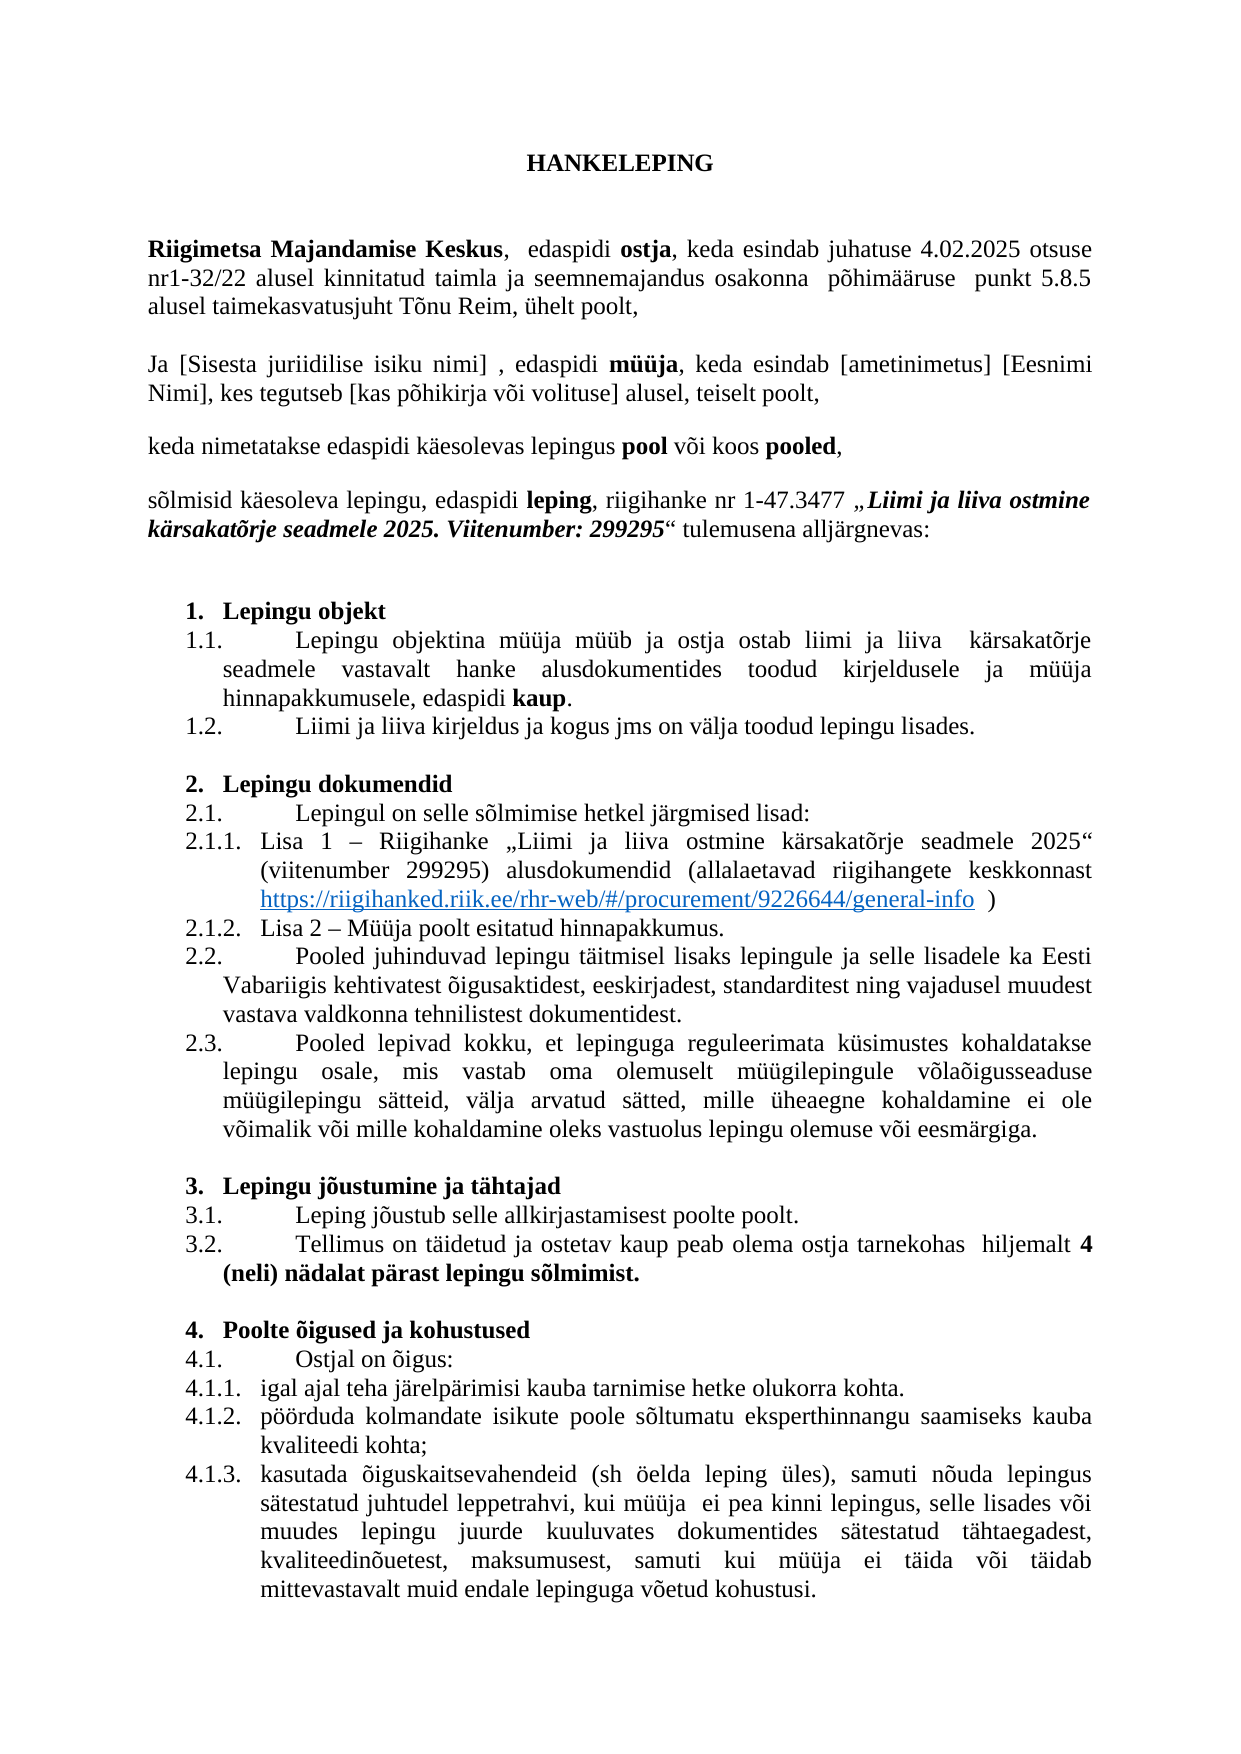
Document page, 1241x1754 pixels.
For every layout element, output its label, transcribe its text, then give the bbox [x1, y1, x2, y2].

text Riigimetsa Majandamise Keskus, edaspidi ostja, keda esindab juhatuse 4.02.2025 otsuse nr1-32/22 alusel kinnitatud taimla ja seemnemajandus osakonna põhimääruse punkt 5.8.5 alusel taimekasvatusjuht Tõnu Reim, ühelt poolt, [148, 234, 1093, 320]
list Pooled lepivad kokku, et lepinguga reguleerimata küsimustes kohaldatakse lepingu osale, mis vastab oma olemuselt müügilepingule võlaõigusseaduse müügilepingu sätteid, välja arvatud sätted, mille üheaegne kohaldamine ei ole võimalik või mille kohaldamine oleks vastuolus lepingu olemuse või eesmärgiga. [185, 1028, 1093, 1143]
list Liimi ja liiva kirjeldus ja kogus jms on välja toodud lepingu lisades. [185, 711, 1093, 740]
list Lisa 2 – Müüja poolt esitatud hinnapakkumus. [185, 913, 1093, 941]
list Poolte õigused ja kohustused [185, 1315, 1093, 1344]
list Lisa 1 – Riigihanke „Liimi ja liiva ostmine kärsakatõrje seadmele 2025“ (viitenumber 299295) alusdokumendid (allalaetavad riigihangete keskkonnast https://riigihanked.riik.ee/rhr-web/#/procurement/9226644/general-info ) [185, 826, 1093, 913]
list Lepingul on selle sõlmimise hetkel järgmised lisad: [185, 798, 1093, 826]
list Lepingu jõustumine ja tähtajad [185, 1171, 1093, 1200]
list Lepingu objektina müüja müüb ja ostja ostab liimi ja liiva kärsakatõrje seadmele vastavalt hanke alusdokumentides toodud kirjeldusele ja müüja hinnapakkumusele, edaspidi kaup. [185, 625, 1093, 711]
list Leping jõustub selle allkirjastamisest poolte poolt. [185, 1200, 1093, 1229]
text Ja , edaspidi müüja, keda esindab , kes tegutseb alusel, teiselt poolt, [148, 349, 1093, 406]
list kasutada õiguskaitsevahendeid (sh öelda leping üles), samuti nõuda lepingus sätestatud juhtudel leppetrahvi, kui müüja ei pea kinni lepingus, selle lisades või muudes lepingu juurde kuuluvates dokumentides sätestatud tähtaegadest, kvaliteedinõuetest, maksumusest, samuti kui müüja ei täida või täidab mittevastavalt muid endale lepinguga võetud kohustusi. [185, 1459, 1093, 1603]
list pöörduda kolmandate isikute poole sõltumatu eksperthinnangu saamiseks kauba kvaliteedi kohta; [185, 1401, 1093, 1459]
text keda nimetatakse edaspidi käesolevas lepingus pool või koos pooled, [148, 431, 1093, 460]
text sõlmisid käesoleva lepingu, edaspidi leping, riigihanke nr 1-47.3477 „Liimi ja liiva ostmine kärsakatõrje seadmele 2025. Viitenumber: 299295“ tulemusena alljärgnevas: [148, 485, 1093, 543]
list igal ajal teha järelpärimisi kauba tarnimise hetke olukorra kohta. [185, 1373, 1093, 1401]
list Tellimus on täidetud ja ostetav kaup peab olema ostja tarnekohas hiljemalt 4 (neli) nädalat pärast lepingu sõlmimist. [185, 1229, 1093, 1286]
list Lepingu dokumendid [185, 769, 1093, 798]
text HANKELEPING [148, 148, 1093, 176]
list Ostjal on õigus: [185, 1344, 1093, 1373]
list Pooled juhinduvad lepingu täitmisel lisaks lepingule ja selle lisadele ka Eesti Vabariigis kehtivatest õigusaktidest, eeskirjadest, standarditest ning vajadusel muudest vastava valdkonna tehnilistest dokumentidest. [185, 941, 1093, 1028]
list Lepingu objekt [185, 596, 1093, 625]
